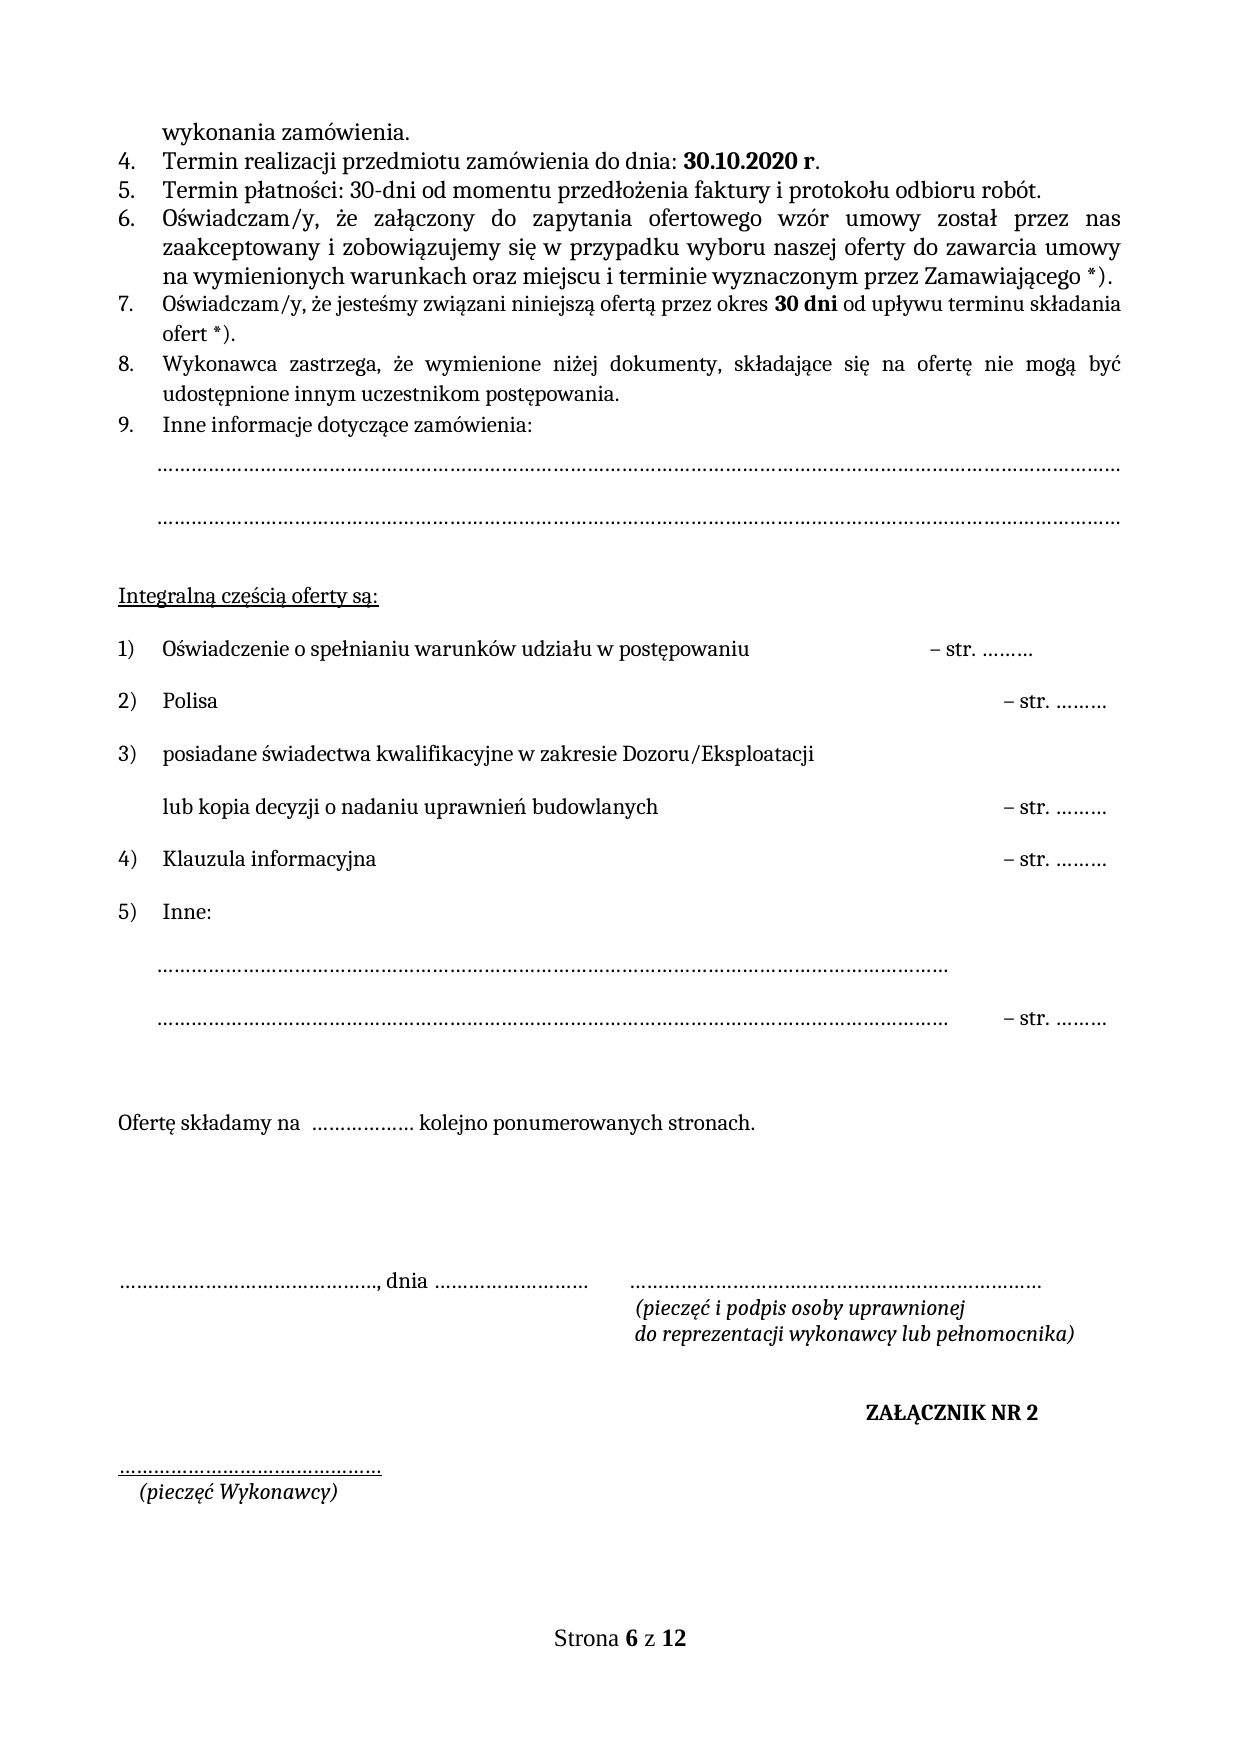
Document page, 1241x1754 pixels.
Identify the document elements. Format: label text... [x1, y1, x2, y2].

list ………………………………………………………………………………………………………………………… [156, 952, 1122, 978]
list Oświadczam/y, że załączony do zapytania ofertowego wzór umowy został przez nas zaakceptowany i zobowiązujemy się w przypadku wyboru naszej oferty do zawarcia umowy na wymienionych warunkach oraz miejscu i terminie wyznaczonym przez Zamawiającego *). [118, 204, 1122, 291]
list Inne informacje dotyczące zamówienia: [118, 411, 1122, 438]
text do reprezentacji wykonawcy lub pełnomocnika) [634, 1321, 1122, 1347]
text ………………………………………, dnia ……………………… ……………………………………………………………… [118, 1268, 1122, 1294]
list Klauzula informacyjna – str. ……… [118, 846, 1122, 873]
list Termin realizacji przedmiotu zamówienia do dnia: 30.10.2020 r. [118, 147, 1122, 176]
list Oświadczam/y, że jesteśmy związani niniejszą ofertą przez okres 30 dni od upływu terminu składania ofert *). [118, 291, 1122, 347]
list lub kopia decyzji o nadaniu uprawnień budowlanych – str. ……… [162, 793, 1122, 820]
list Wykonawca zastrzega, że wymienione niżej dokumenty, składające się na ofertę nie mogą być udostępnione innym uczestnikom postępowania. [118, 351, 1122, 408]
text ………………………….…………… [118, 1452, 1122, 1479]
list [118, 118, 1122, 147]
list posiadane świadectwa kwalifikacyjne w zakresie Dozoru/Eksploatacji [118, 741, 1122, 767]
text (pieczęć Wykonawcy) [118, 1479, 1122, 1505]
list Oświadczenie o spełnianiu warunków udziału w postępowaniu – str. ……… [118, 635, 1122, 662]
list Polisa – str. ……… [118, 688, 1122, 714]
list ………………………………………………………………………………………………………………………………………………………………………………………………………………………………………………………………………………………………………… [156, 451, 1122, 530]
text (pieczęć i podpis osoby uprawnionej [634, 1294, 1122, 1321]
title ZAŁĄCZNIK NR 2 [708, 1400, 1122, 1426]
list ………………………………………………………………………………………………………………………… – str. ……… [156, 1004, 1122, 1031]
list Inne: [118, 899, 1122, 925]
list Termin płatności: 30-dni od momentu przedłożenia faktury i protokołu odbioru robót. [118, 176, 1122, 204]
text Integralną częścią oferty są: [118, 583, 1122, 609]
text Ofertę składamy na ……………… kolejno ponumerowanych stronach. [118, 1110, 1122, 1136]
